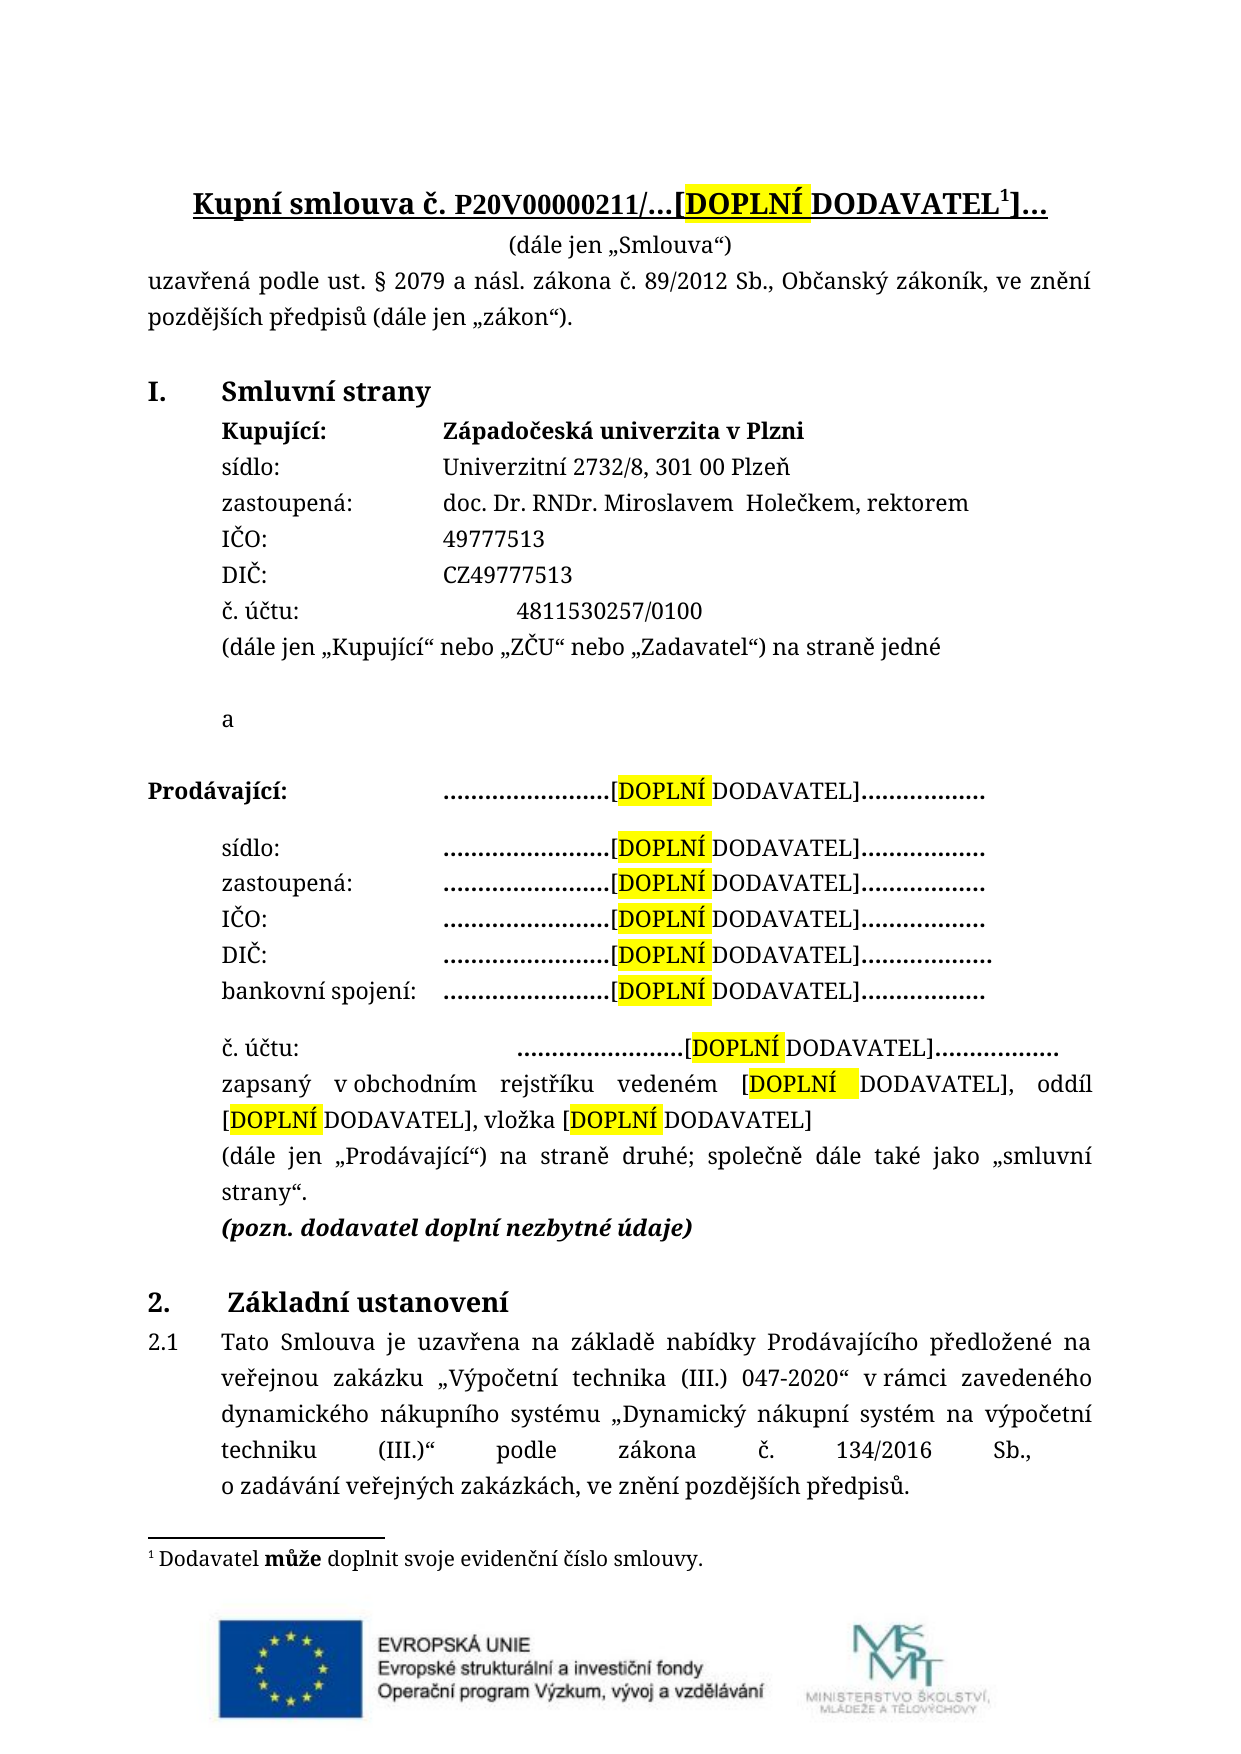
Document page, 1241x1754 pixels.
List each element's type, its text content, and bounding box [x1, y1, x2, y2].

text zapsaný v obchodním rejstříku vedeném [DOPLNÍ DODAVATEL], oddíl [DOPLNÍ DODAVATEL], vložka [DOPLNÍ DODAVATEL] [221, 1068, 1093, 1135]
text a [221, 703, 1093, 734]
text I. Smluvní strany [148, 373, 1093, 410]
text č. účtu: ……………………[DOPLNÍ DODAVATEL]……………… [785, 1032, 1093, 1063]
text (pozn. dodavatel doplní nezbytné údaje) [148, 1212, 1093, 1243]
text Prodávající: ……………………[DOPLNÍ DODAVATEL]……………… [712, 775, 1093, 806]
text Kupní smlouva č. P20V00000211/...[DOPLNÍ DODAVATEL]… [148, 183, 1093, 223]
text IČO: 49777513 [221, 523, 1093, 554]
text č. účtu: ……………………[DOPLNÍ DODAVATEL]……………… [221, 1032, 692, 1063]
text bankovní spojení: ……………………[DOPLNÍ DODAVATEL]……………… [148, 975, 618, 1006]
text č. účtu: 4811530257/0100 [221, 595, 1093, 626]
text 2.1 Tato Smlouva je uzavřena na základě nabídky Prodávajícího předložené na veřejnou zakázku „Výpočetní technika (III.) 047-2020“ v rámci zavedeného dynamického nákupního systému „Dynamický nákupní systém na výpočetní techniku (III.)“ podle zákona č. 134/2016 Sb., o zadávání veřejných zakázkách, ve znění pozdějších předpisů. [148, 1326, 1093, 1501]
text 2. Základní ustanovení [148, 1283, 1093, 1320]
text IČO: ……………………[DOPLNÍ DODAVATEL]……………… [221, 903, 618, 934]
picture [147, 1572, 1068, 1754]
text Prodávající: ……………………[DOPLNÍ DODAVATEL]……………… [148, 775, 618, 806]
text zastoupená: ……………………[DOPLNÍ DODAVATEL]……………… [221, 867, 1093, 899]
text DIČ: ……………………[DOPLNÍ DODAVATEL]………………. [221, 939, 618, 971]
text sídlo: Univerzitní 2732/8, 301 00 Plzeň [221, 451, 1093, 482]
text (dále jen „Kupující“ nebo „ZČU“ nebo „Zadavatel“) na straně jedné [221, 631, 1093, 662]
text Kupující: Západočeská univerzita v Plzni [221, 415, 1093, 447]
text sídlo: ……………………[DOPLNÍ DODAVATEL]……………… [712, 831, 1093, 863]
text IČO: ……………………[DOPLNÍ DODAVATEL]……………… [712, 903, 1093, 934]
text (dále jen „Smlouva“) [148, 229, 1093, 260]
text DIČ: CZ49777513 [221, 559, 1093, 590]
text DIČ: ……………………[DOPLNÍ DODAVATEL]………………. [712, 939, 1093, 971]
text sídlo: ……………………[DOPLNÍ DODAVATEL]……………… [221, 831, 618, 863]
text (dále jen „Prodávající“) na straně druhé; společně dále také jako „smluvní strany“. [221, 1140, 1093, 1207]
text zastoupená: doc. Dr. RNDr. Miroslavem Holečkem, rektorem [221, 487, 1093, 518]
text bankovní spojení: ……………………[DOPLNÍ DODAVATEL]……………… [712, 975, 1093, 1006]
text uzavřená podle ust. § 2079 a násl. zákona č. 89/2012 Sb., Občanský zákoník, ve znění pozdějších předpisů (dále jen „zákon“). [148, 265, 1093, 332]
